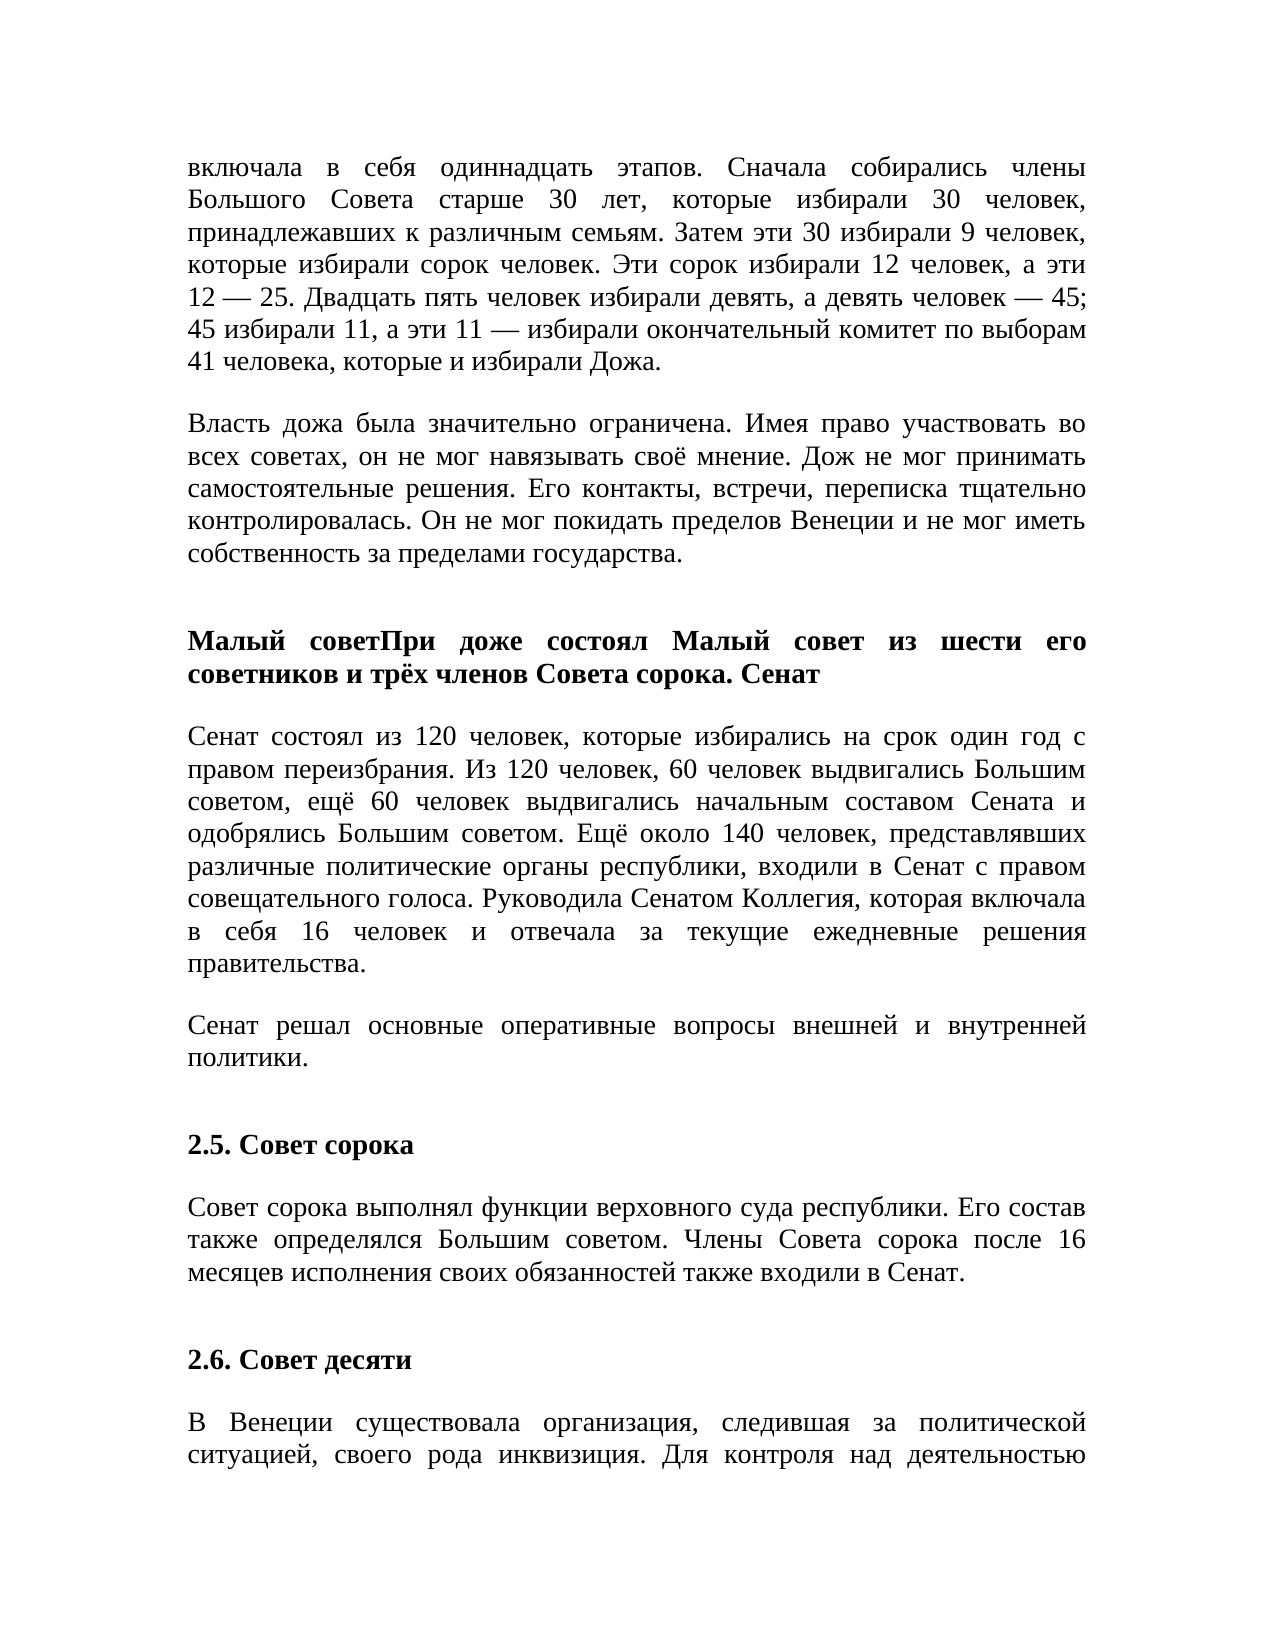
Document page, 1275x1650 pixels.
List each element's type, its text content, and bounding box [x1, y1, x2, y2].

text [187, 150, 1087, 377]
text Сенат состоял из 120 человек, которые избирались на срок один год с правом переизбрания. Из 120 человек, 60 человек выдвигались Большим советом, ещё 60 человек выдвигались начальным составом Сената и одобрялись Большим советом. Ещё около 140 человек, представлявших различные политические органы республики, входили в Сенат с правом совещательного голоса. Руководила Сенатом Коллегия, которая включала в себя 16 человек и отвечала за текущие ежедневные решения правительства. [187, 719, 1087, 978]
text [187, 1405, 1087, 1470]
list 2.6. Совет десяти [187, 1342, 1087, 1375]
text Сенат решал основные оперативные вопросы внешней и внутренней политики. [187, 1008, 1087, 1073]
list Малый советПри доже состоял Малый совет из шести его советников и трёх членов Совета сорока. Сенат [187, 623, 1087, 690]
list 2.5. Совет сорока [187, 1127, 1087, 1161]
text Власть дожа была значительно ограничена. Имея право участвовать во всех советах, он не мог навязывать своё мнение. Дож не мог принимать самостоятельные решения. Его контакты, встречи, переписка тщательно контролировалась. Он не мог покидать пределов Венеции и не мог иметь собственность за пределами государства. [187, 406, 1087, 568]
text Совет сорока выполнял функции верховного суда республики. Его состав также определялся Большим советом. Члены Совета сорока после 16 месяцев исполнения своих обязанностей также входили в Сенат. [187, 1190, 1087, 1287]
